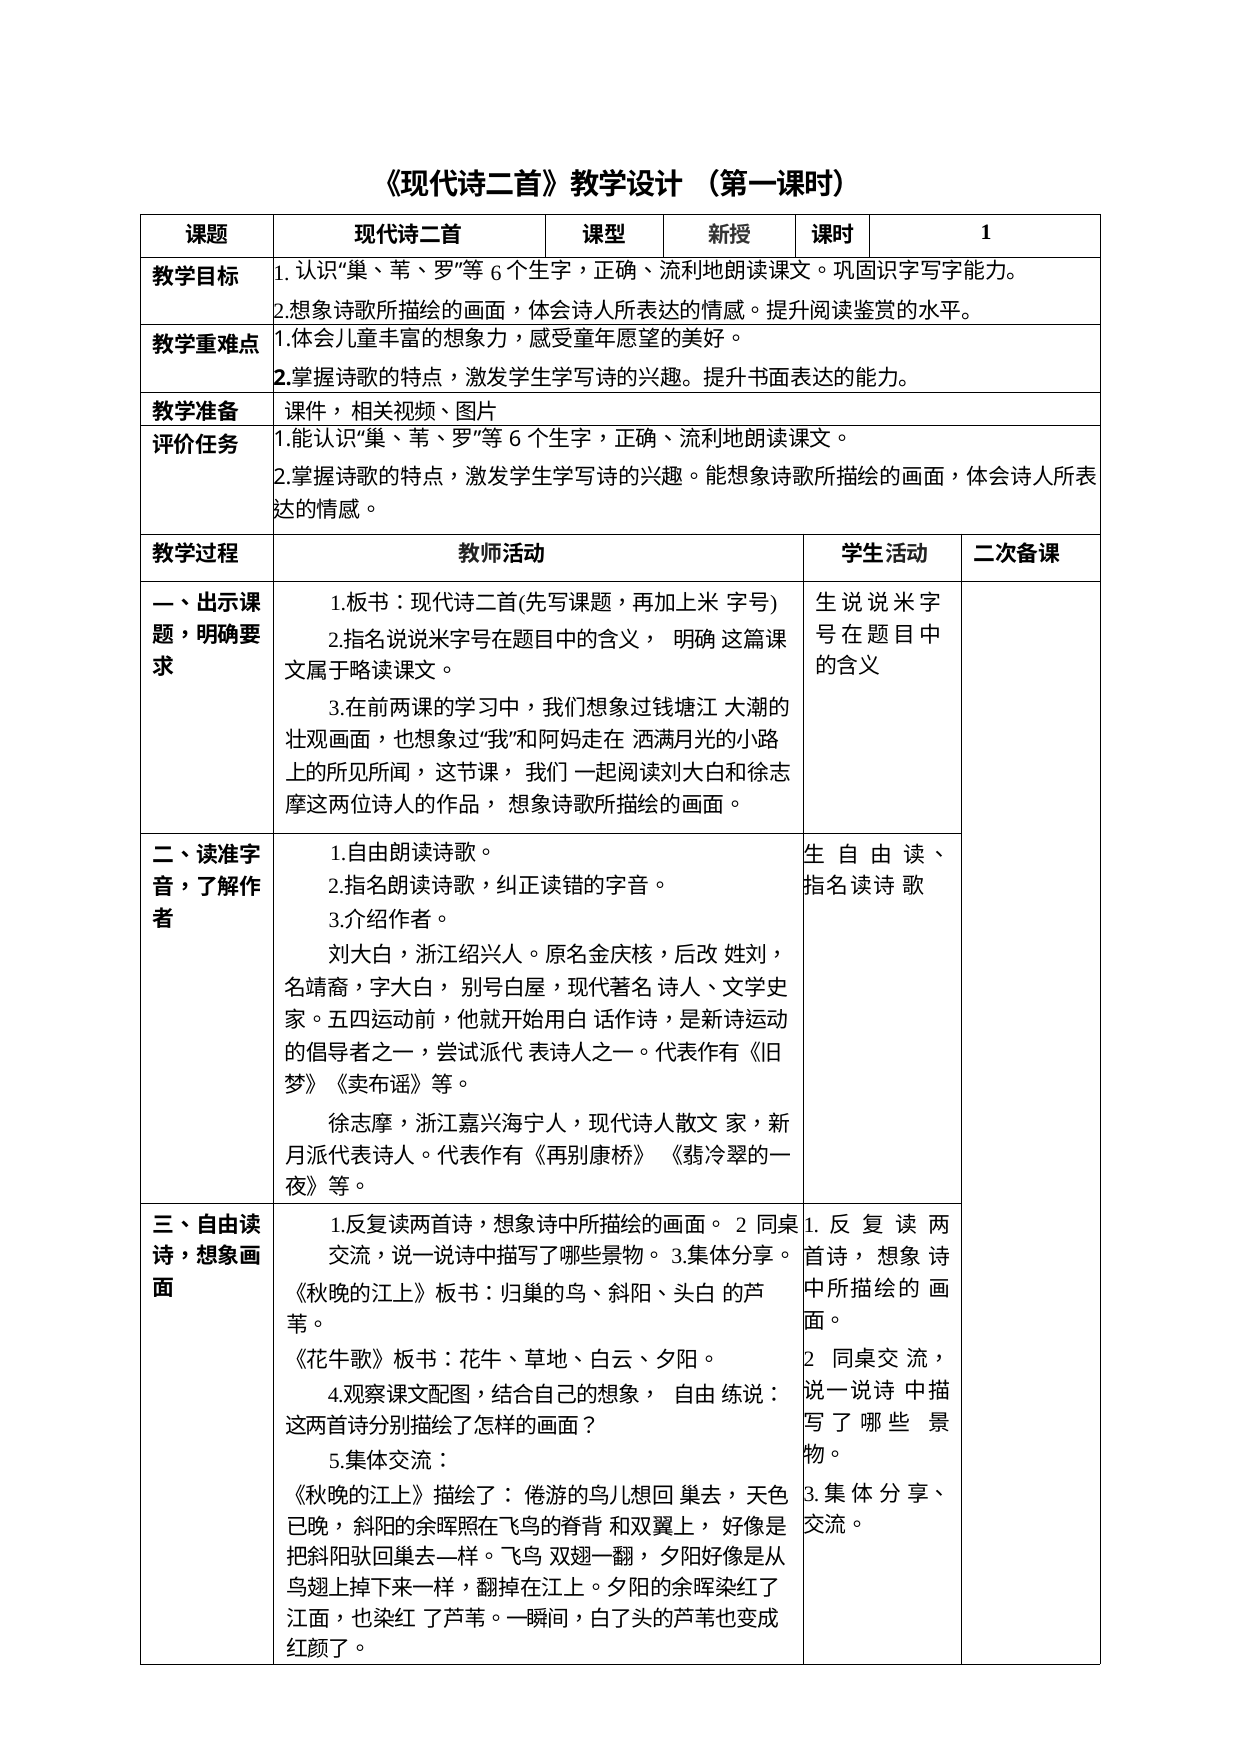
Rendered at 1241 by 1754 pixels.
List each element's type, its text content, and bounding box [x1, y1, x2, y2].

table_cell 1. 认识“巢、苇、罗”等 6 个生字，正确、流利地朗读课文。巩固识字写字能力。 2.想象诗歌所描绘的画面，体会诗人所表达的情感。提升阅读鉴赏的水平。 [274, 258, 1100, 324]
table_cell 二、读准字 音，了解作 者 [141, 834, 273, 1202]
table_cell 生说说米字号在题目中的含义 [804, 582, 961, 833]
table_cell 教学目标 [141, 258, 273, 324]
table_cell 教师活动 [274, 535, 803, 581]
table_cell 1.反复读两首诗，想象诗中所描绘的画面。 2 同桌交流，说一说诗中描写了哪些景物。 3.集体分享。 《秋晚的江上》板书：归巢的鸟、斜阳、头白 的芦苇。 《花牛歌》板书：花牛、草地、白云、夕阳。 4.观察课文配图，结合自己的想象， 自由 练说： 这两首诗分别描绘了怎样的画面？ 5.集体交流： 《秋晚的江上》描绘了： 倦游的鸟儿想回 巢去， 天色已晚， 斜阳的余晖照在飞鸟的脊背 和双翼上， 好像是把斜阳驮回巢去—样。飞鸟 双翅一翻， 夕阳好像是从鸟翅上掉下来一样，翻掉在江上。夕阳的余晖染红了江面，也染红 了芦苇。一瞬间，白了头的芦苇也变成红颜了。 [274, 1204, 803, 1664]
table_cell —、出示课 题，明确要 求 [141, 582, 273, 833]
table_cell 教学重难点 [141, 325, 273, 392]
table_cell 课件， 相关视频、图片 [274, 393, 1100, 425]
table_cell 生 自 由 读、指名读诗 歌 [804, 834, 961, 1202]
table_cell 教学准备 [141, 393, 273, 425]
table_cell 三、自由读 诗，想象画 面 [141, 1204, 273, 1664]
table_header 课时 [796, 215, 869, 257]
table_cell 评价任务 [141, 426, 273, 533]
text 《现代诗二首》教学设计 （第一课时） [372, 166, 1100, 202]
table_cell 学生活动 [804, 535, 961, 581]
table_cell 1.体会儿童丰富的想象力，感受童年愿望的美好。 2.掌握诗歌的特点，激发学生学写诗的兴趣。提升书面表达的能力。 [274, 325, 1100, 392]
table_cell 1.自由朗读诗歌。 2.指名朗读诗歌，纠正读错的字音。 3.介绍作者。 刘大白，浙江绍兴人。原名金庆核，后改 姓刘，名靖裔，字大白， 别号白屋，现代著名 诗人、文学史家。五四运动前，他就开始用白 话作诗，是新诗运动的倡导者之一，尝试派代 表诗人之一。代表作有《旧梦》《卖布谣》等。 徐志摩，浙江嘉兴海宁人，现代诗人散文 家，新月派代表诗人。代表作有《再别康桥》 《翡冷翠的一夜》等。 [274, 834, 803, 1202]
table_cell 教学过程 [141, 535, 273, 581]
table_cell 二次备课 [962, 535, 1100, 581]
table_cell [962, 582, 1100, 1664]
table_header 现代诗二首 [274, 215, 545, 257]
table_header 课型 [546, 215, 663, 257]
table_cell 1.能认识“巢、苇、罗”等 6 个生字，正确、流利地朗读课文。 2.掌握诗歌的特点，激发学生学写诗的兴趣。能想象诗歌所描绘的画面，体会诗人所表达的情感。 [274, 426, 1100, 533]
table_header 新授 [664, 215, 795, 257]
table_header 课题 [141, 215, 273, 257]
table_cell 1. 反 复 读 两首诗， 想象 诗中所描绘的 画面。 2 同桌交 流， 说一说诗 中描写了哪些 景物。 3. 集 体 分 享、交流。 [804, 1204, 961, 1664]
table_header 1 [870, 215, 1100, 257]
table_cell 1.板书：现代诗二首(先写课题，再加上米 字号) 2.指名说说米字号在题目中的含义， 明确 这篇课文属于略读课文。 3.在前两课的学习中，我们想象过钱塘江 大潮的壮观画面，也想象过“我”和阿妈走在 洒满月光的小路上的所见所闻， 这节课， 我们 一起阅读刘大白和徐志摩这两位诗人的作品， 想象诗歌所描绘的画面。 [274, 582, 803, 833]
